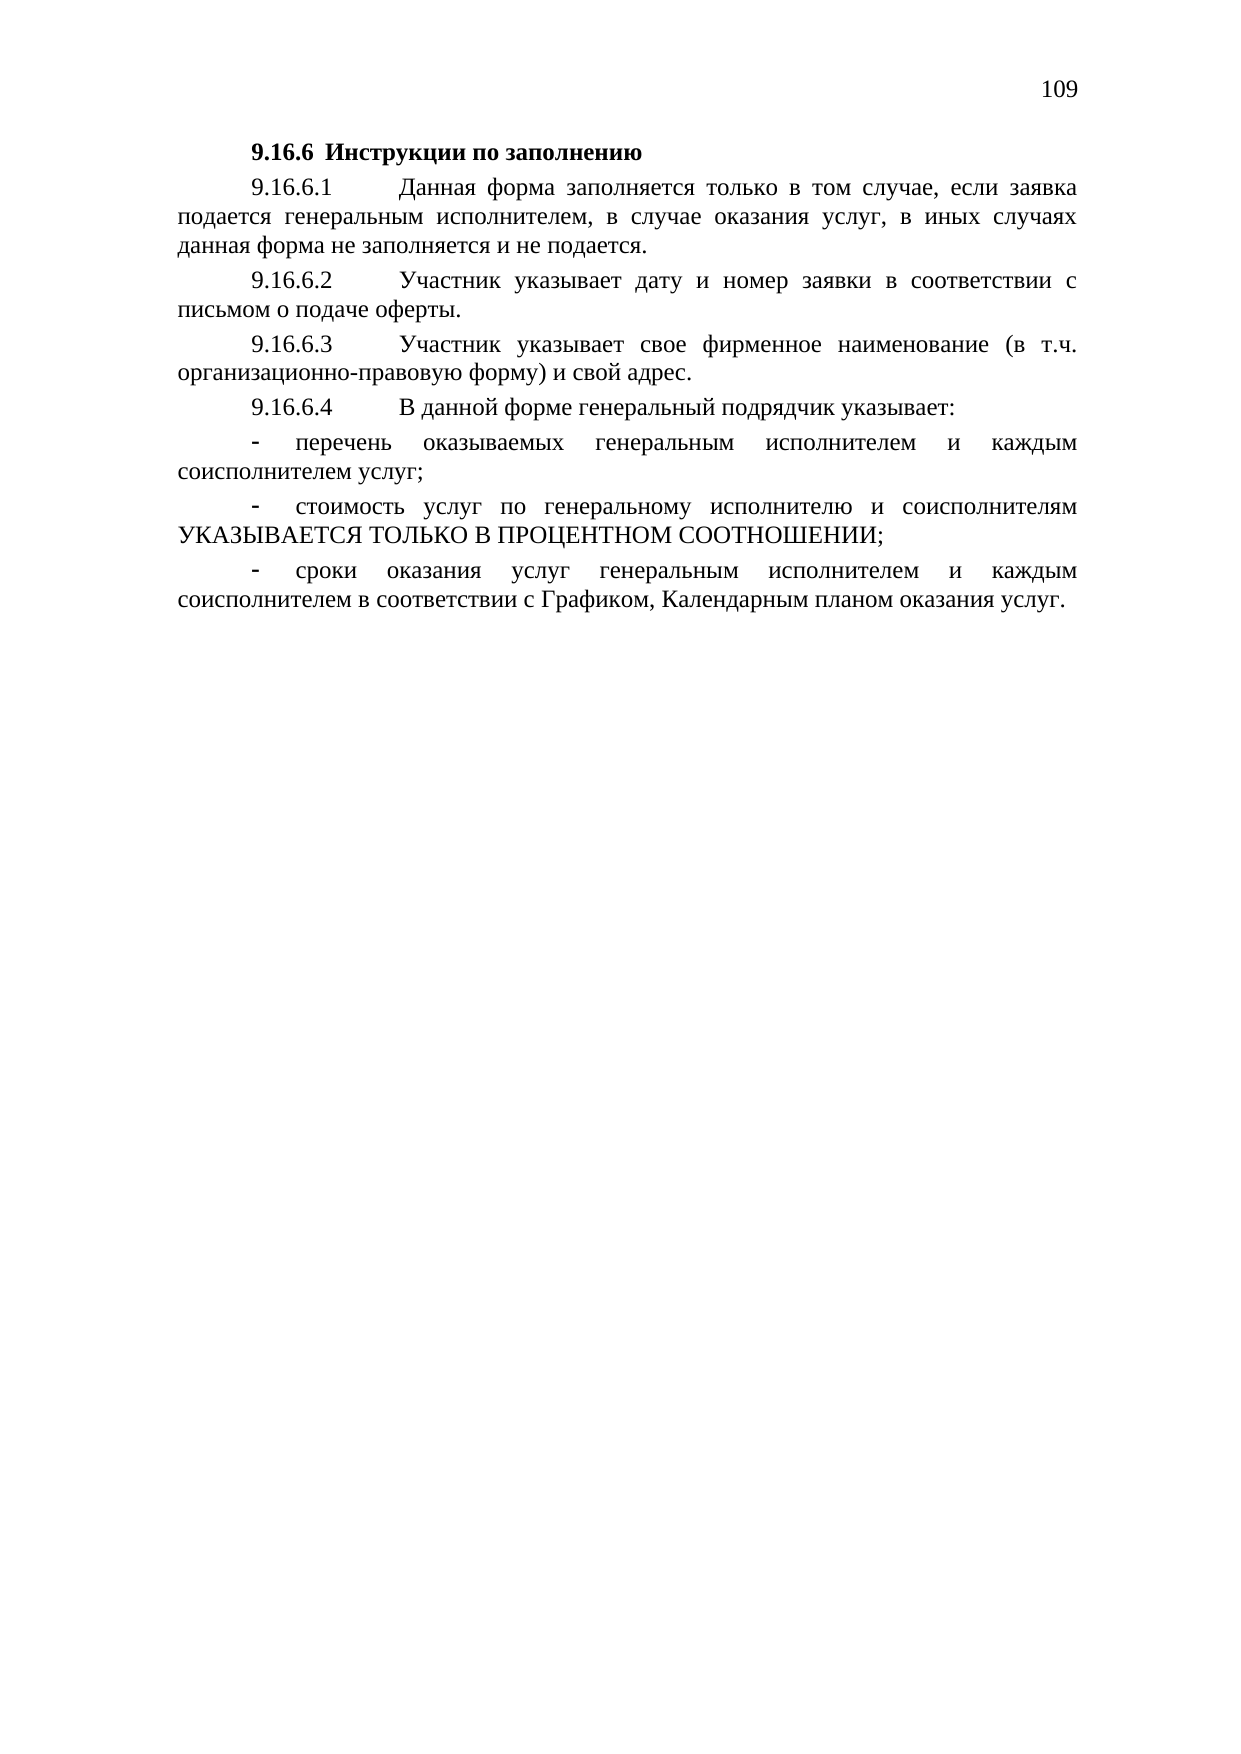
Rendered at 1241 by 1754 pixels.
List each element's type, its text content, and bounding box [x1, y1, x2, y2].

list Участник указывает свое фирменное наименование (в т.ч. организационно-правовую форму) и свой адрес. [177, 329, 1078, 386]
list Данная форма заполняется только в том случае, если заявка подается генеральным исполнителем, в случае оказания услуг, в иных случаях данная форма не заполняется и не подается. [177, 172, 1078, 259]
list Участник указывает дату и номер заявки в соответствии с письмом о подаче оферты. [177, 265, 1078, 322]
list сроки оказания услуг генеральным исполнителем и каждым соисполнителем в соответствии с Графиком, Календарным планом оказания услуг. [177, 555, 1078, 612]
list Инструкции по заполнению [177, 137, 1078, 166]
list стоимость услуг по генеральному исполнителю и соисполнителям УКАЗЫВАЕТСЯ ТОЛЬКО В ПРОЦЕНТНОМ СООТНОШЕНИИ; [177, 491, 1078, 549]
list перечень оказываемых генеральным исполнителем и каждым соисполнителем услуг; [177, 427, 1078, 485]
list В данной форме генеральный подрядчик указывает: [177, 392, 1078, 421]
